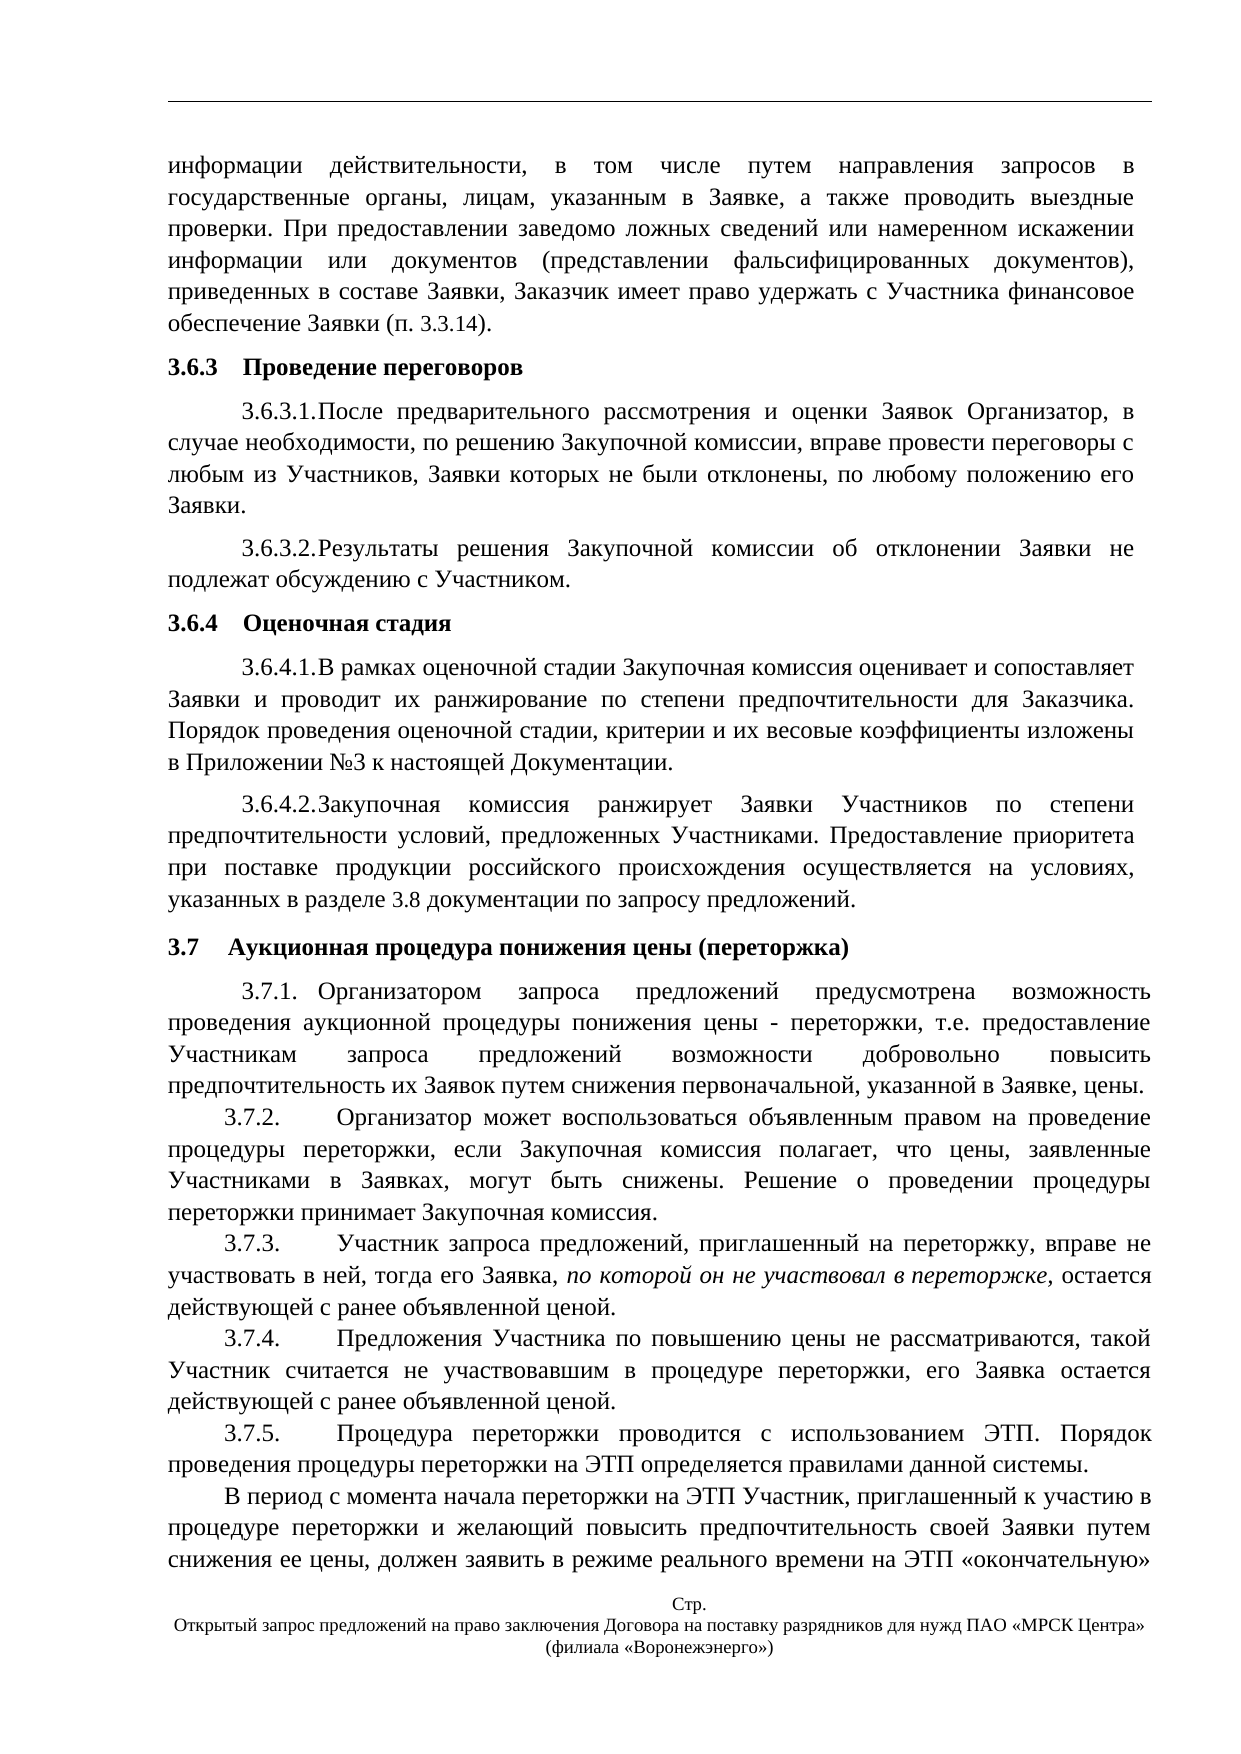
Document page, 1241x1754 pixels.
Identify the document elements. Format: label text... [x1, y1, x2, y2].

list Закупочная комиссия ранжирует Заявки Участников по степени предпочтительности условий, предложенных Участниками. Предоставление приоритета при поставке продукции российского происхождения осуществляется на условиях, указанных в разделе 3.8 документации по запросу предложений. [168, 789, 1135, 912]
list Предложения Участника по повышению цены не рассматриваются, такой Участник считается не участвовавшим в процедуре переторжки, его Заявка остается действующей с ранее объявленной ценой. [168, 1323, 1152, 1415]
list Результаты решения Закупочной комиссии об отклонении Заявки не подлежат обсуждению с Участником. [168, 533, 1135, 593]
list Организатор может воспользоваться объявленным правом на проведение процедуры переторжки, если Закупочная комиссия полагает, что цены, заявленные Участниками в Заявках, могут быть снижены. Решение о проведении процедуры переторжки принимает Закупочная комиссия. [168, 1102, 1152, 1226]
list В рамках оценочной стадии Закупочная комиссия оценивает и сопоставляет Заявки и проводит их ранжирование по степени предпочтительности для Заказчика. Порядок проведения оценочной стадии, критерии и их весовые коэффициенты изложены в Приложении №3 к настоящей Документации. [168, 652, 1135, 776]
list Участник запроса предложений, приглашенный на переторжку, вправе не участвовать в ней, тогда его Заявка, по которой он не участвовал в переторжке, остается действующей с ранее объявленной ценой. [168, 1228, 1152, 1320]
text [168, 1481, 1152, 1573]
subtitle Проведение переговоров [168, 352, 1152, 381]
subtitle Оценочная стадия [168, 608, 1152, 637]
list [168, 150, 1135, 337]
list Организатором запроса предложений предусмотрена возможность проведения аукционной процедуры понижения цены - переторжки, т.е. предоставление Участникам запроса предложений возможности добровольно повысить предпочтительность их Заявок путем снижения первоначальной, указанной в Заявке, цены. [168, 976, 1152, 1099]
list Процедура переторжки проводится с использованием ЭТП. Порядок проведения процедуры переторжки на ЭТП определяется правилами данной системы. [168, 1418, 1152, 1478]
list После предварительного рассмотрения и оценки Заявок Организатор, в случае необходимости, по решению Закупочной комиссии, вправе провести переговоры с любым из Участников, Заявки которых не были отклонены, по любому положению его Заявки. [168, 396, 1135, 519]
subtitle Аукционная процедура понижения цены (переторжка) [168, 932, 1152, 961]
